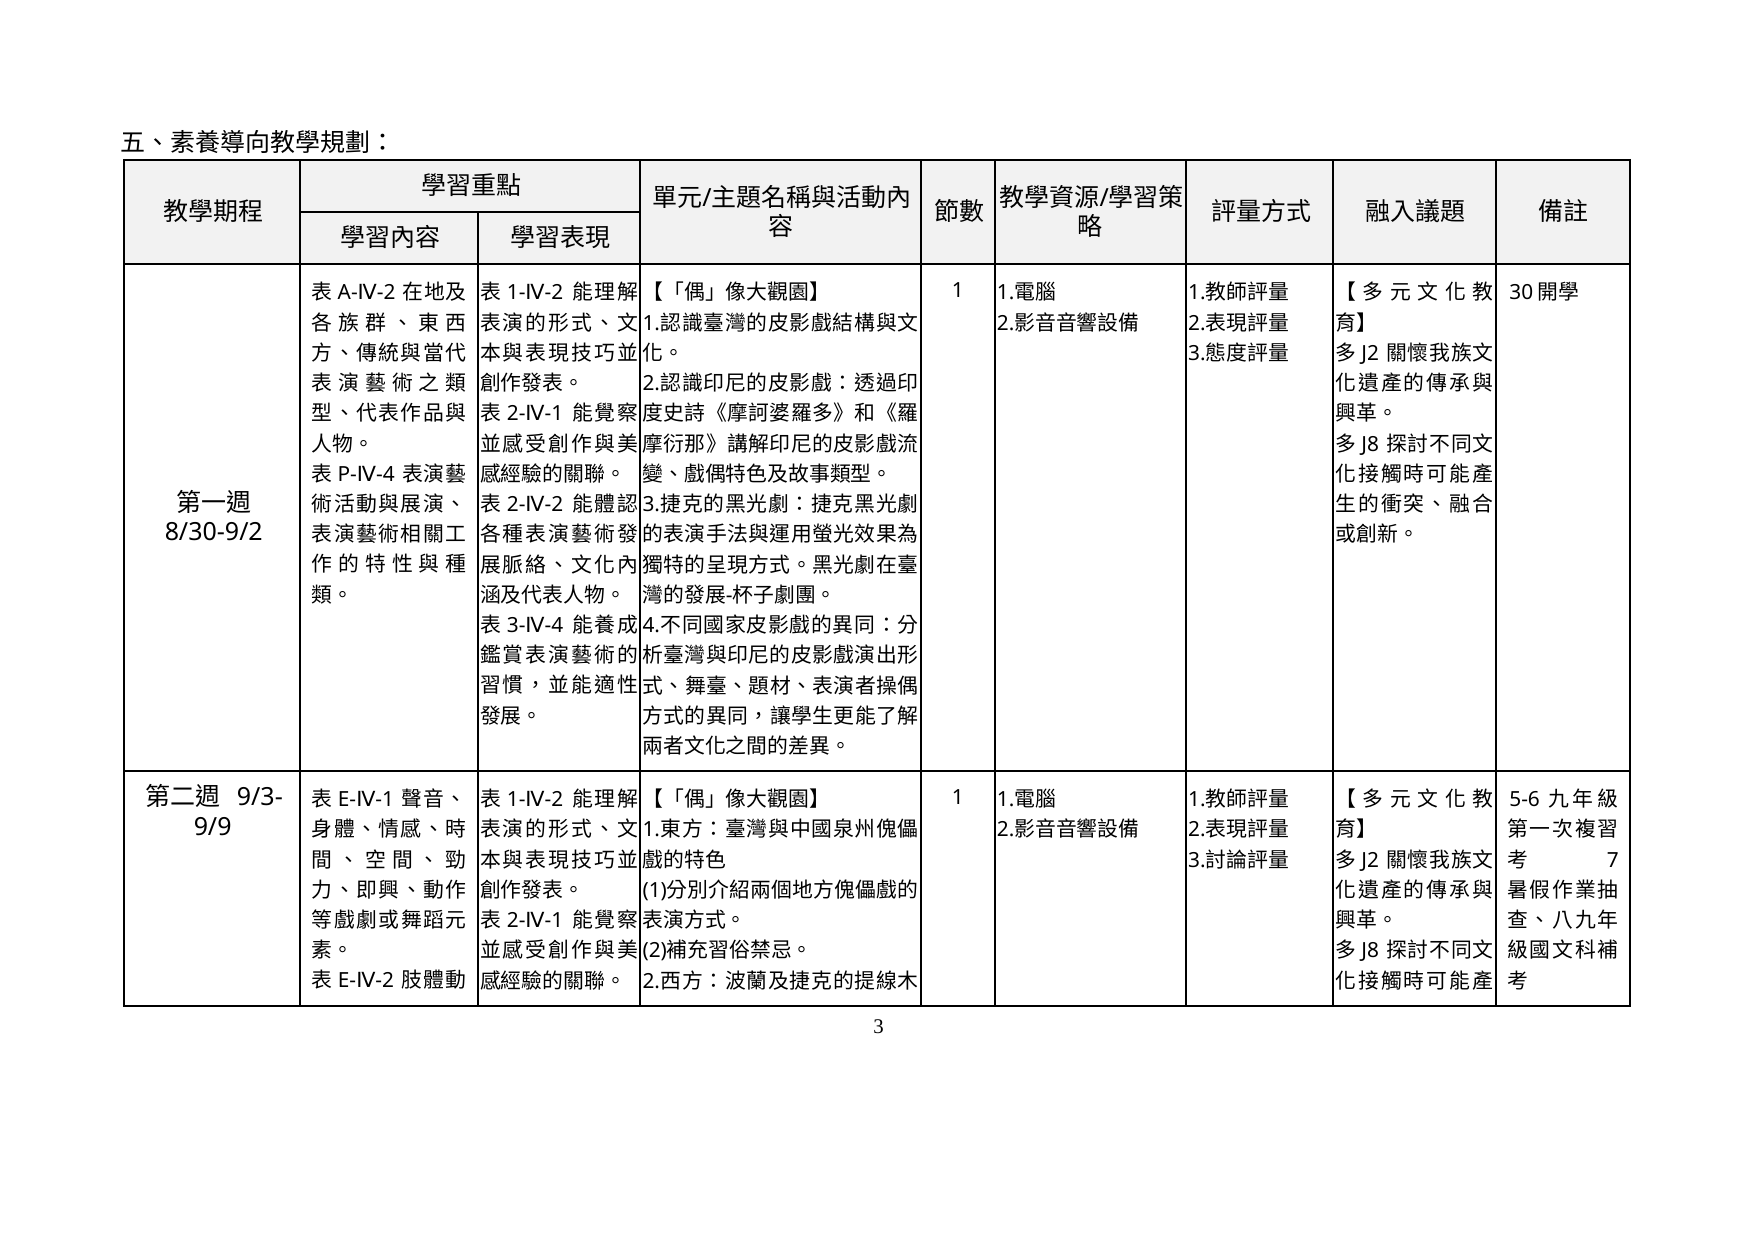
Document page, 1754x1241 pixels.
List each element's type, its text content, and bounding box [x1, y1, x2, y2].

table_header 融入議題 [1334, 161, 1495, 263]
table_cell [1334, 772, 1495, 1005]
table_cell 1.電腦 2.影音音響設備 [996, 772, 1185, 1005]
table_header 備註 [1497, 161, 1629, 263]
table_cell 第一週 8/30-9/2 [125, 265, 299, 770]
table_header 教學資源/學習策略 [996, 161, 1185, 263]
table_cell 第二週 9/3-9/9 [125, 772, 299, 1005]
table_cell 1.電腦 2.影音音響設備 [996, 265, 1185, 770]
table_cell 表A-Ⅳ-2 在地及各族群、東西方、傳統與當代表演藝術之類型、代表作品與人物。 表P-Ⅳ-4 表演藝術活動與展演、表演藝術相關工作的特性與種類。 [301, 265, 477, 770]
table_cell 5-6九年級第一次複習考 7暑假作業抽查、八九年級國文科補考 [1497, 772, 1629, 1005]
table_header 評量方式 [1187, 161, 1332, 263]
table_cell 【多元文化教育】 多J2 關懷我族文化遺產的傳承與興革。 多J8 探討不同文化接觸時可能產生的衝突、融合或創新。 [1334, 265, 1495, 770]
table_cell 30開學 [1497, 265, 1629, 770]
table_cell 1 [922, 772, 994, 1005]
table_header 節數 [922, 161, 994, 263]
text 五、素養導向教學規劃： [118, 123, 1636, 159]
table_cell 【「偶」像大觀園】 1.認識臺灣的皮影戲結構與文化。 2.認識印尼的皮影戲：透過印度史詩《摩訶婆羅多》和《羅摩衍那》講解印尼的皮影戲流變、戲偶特色及故事類型。 3.捷克的黑光劇：捷克黑光劇的表演手法與運用螢光效果為獨特的呈現方式。黑光劇在臺灣的發展-杯子劇團。 4.不同國家皮影戲的異同：分析臺灣與印尼的皮影戲演出形式、舞臺、題材、表演者操偶方式的異同，讓學生更能了解兩者文化之間的差異。 [641, 265, 920, 770]
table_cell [301, 772, 477, 1005]
table_header 學習重點 [301, 161, 639, 211]
table_cell 表1-Ⅳ-2 能理解表演的形式、文本與表現技巧並創作發表。 表2-Ⅳ-1 能覺察並感受創作與美感經驗的關聯。 表2-Ⅳ-2 能體認各種表演藝術發展脈絡、文化內涵及代表人物。 表3-Ⅳ-4 能養成鑑賞表演藝術的習慣，並能適性發展。 [479, 265, 639, 770]
table_header 教學期程 [125, 161, 299, 263]
table_cell 1.教師評量 2.表現評量 3.態度評量 [1187, 265, 1332, 770]
table_cell 1 [922, 265, 994, 770]
table_cell 1.教師評量 2.表現評量 3.討論評量 [1187, 772, 1332, 1005]
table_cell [641, 772, 920, 1005]
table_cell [479, 772, 639, 1005]
table_cell 學習內容 [301, 213, 477, 263]
table_cell 學習表現 [479, 213, 639, 263]
table_header 單元/主題名稱與活動內容 [641, 161, 920, 263]
